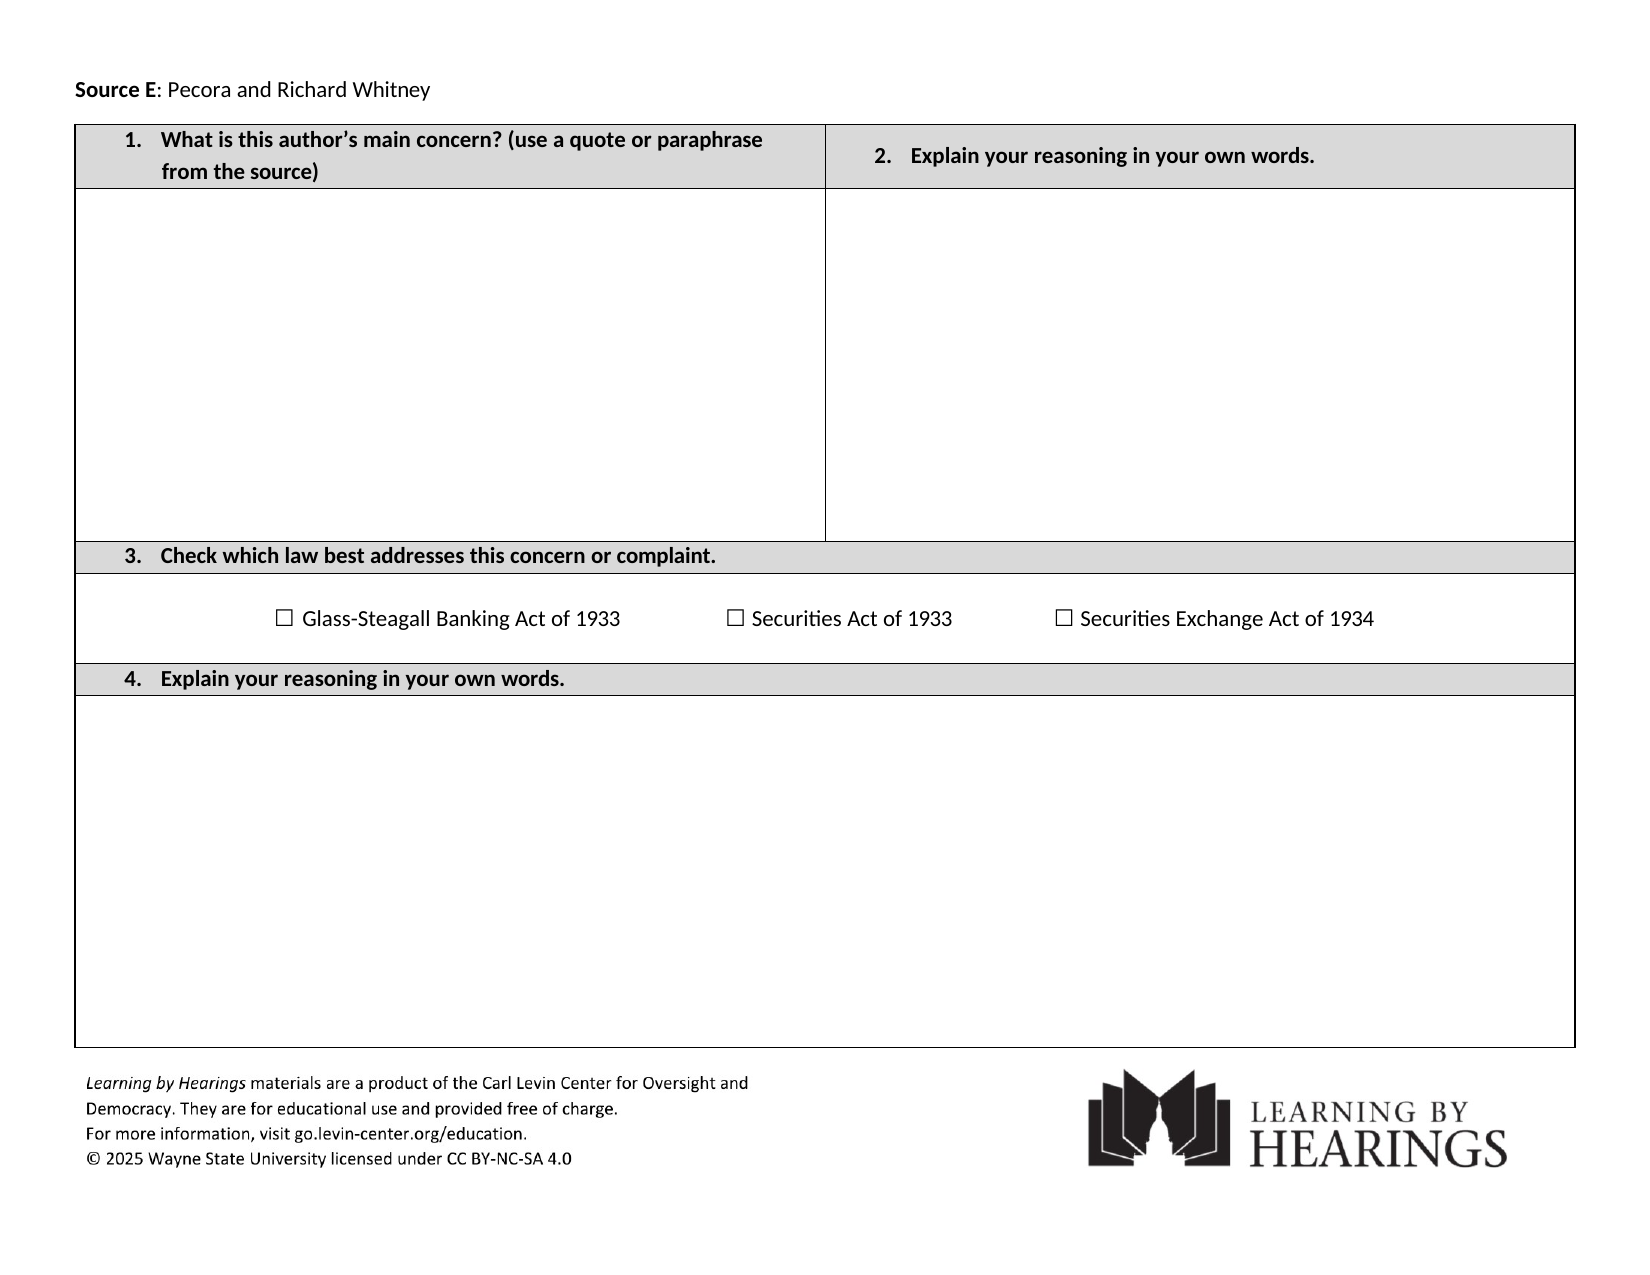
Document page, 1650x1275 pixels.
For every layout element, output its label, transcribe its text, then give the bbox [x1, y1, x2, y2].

table_cell 3. Check which law best addresses this concern or complaint. [76, 542, 1574, 573]
table_cell 4. Explain your reasoning in your own words. [76, 664, 1574, 695]
table_cell [76, 696, 1574, 1047]
table_cell [826, 189, 1574, 541]
text Source E: Pecora and Richard Whitney [75, 75, 1612, 103]
table_cell [76, 189, 825, 541]
table_cell Glass-Steagall Banking Act of 1933 ☐ Securities Act of 1933 ☐ Securities Exchange Act of 1934 [76, 574, 1574, 663]
table_header 2. Explain your reasoning in your own words. [826, 125, 1574, 188]
picture [87, 1068, 1508, 1168]
table_header 1. What is this author’s main concern? (use a quote or paraphrase from the source) [76, 125, 825, 188]
